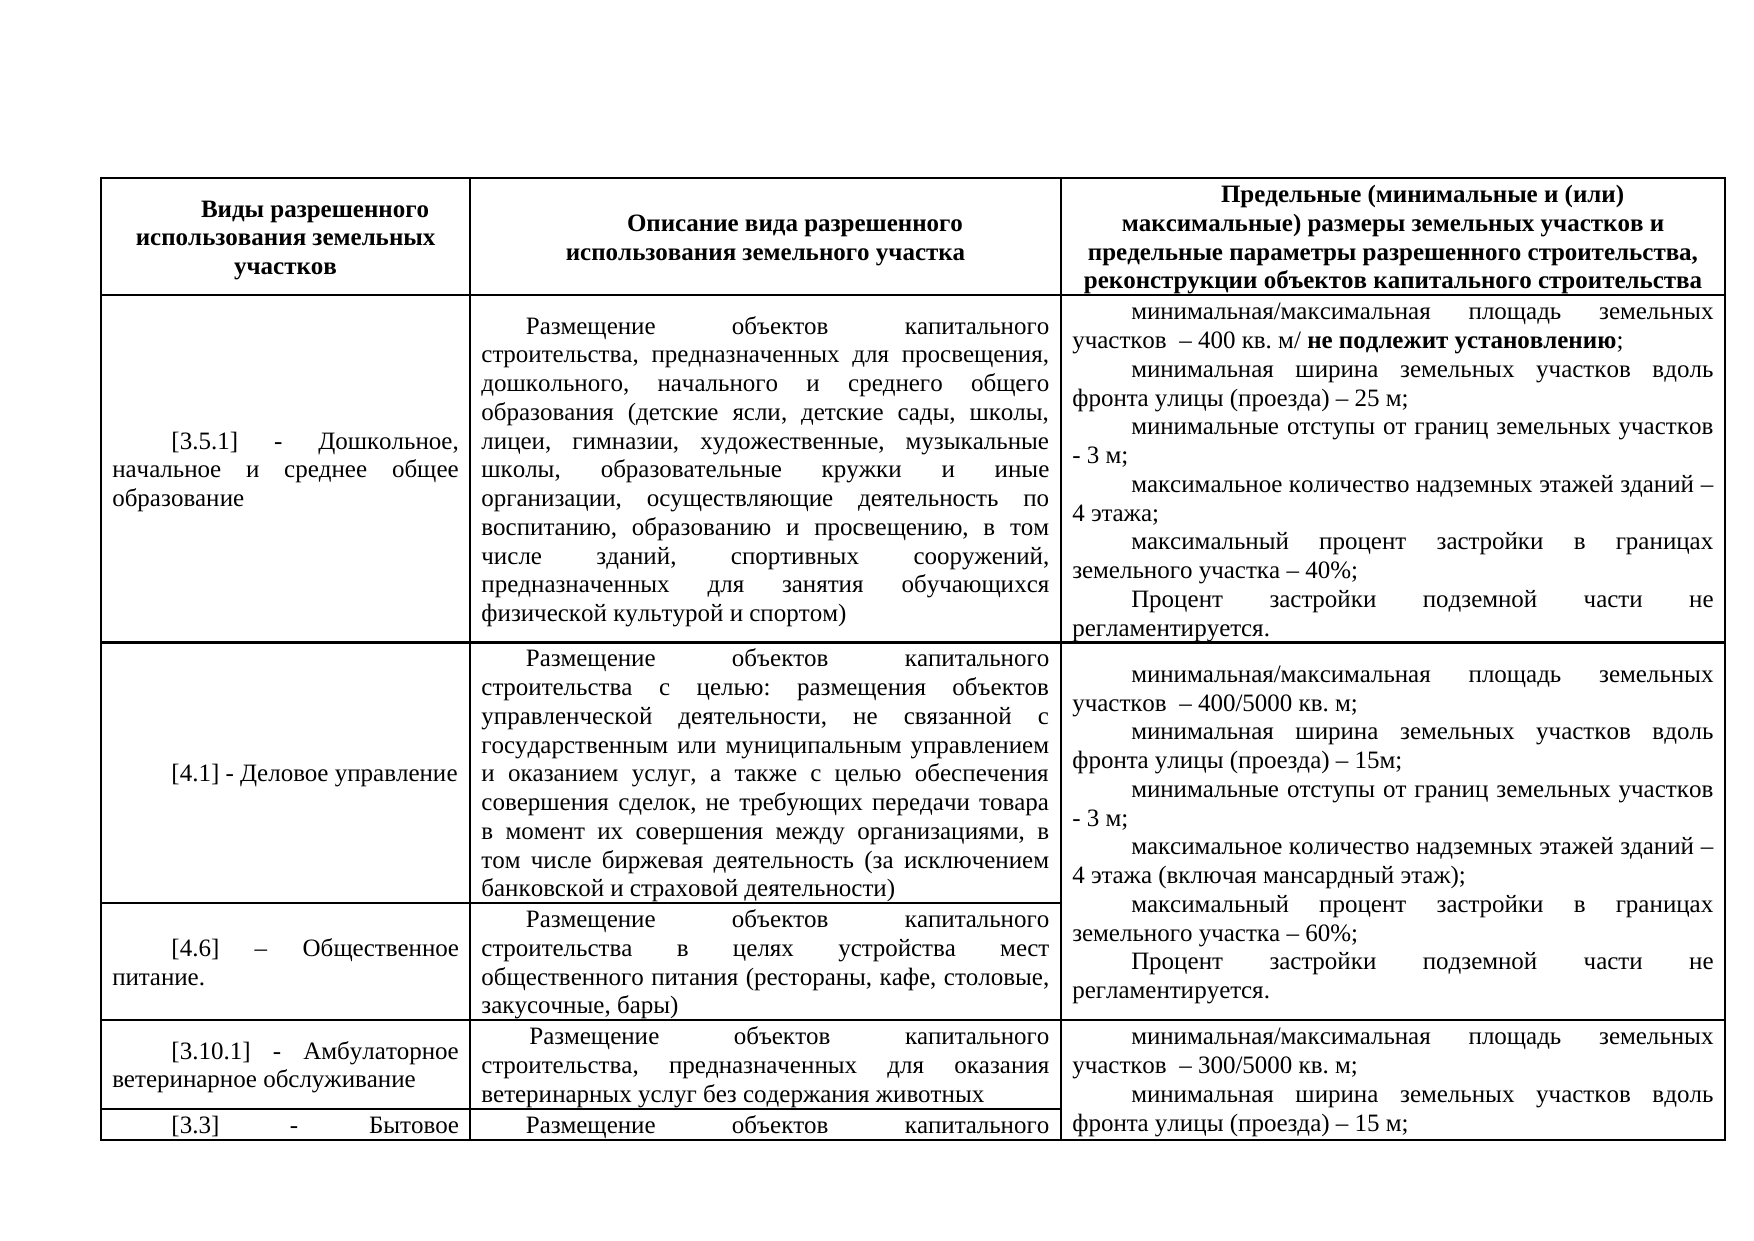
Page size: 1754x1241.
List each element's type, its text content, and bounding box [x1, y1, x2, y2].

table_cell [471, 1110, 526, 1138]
table_cell [4.1] - Деловое управление [102, 644, 469, 902]
table_header Виды разрешенного использования земельных участков [102, 179, 469, 294]
table_cell [3.10.1] - Амбулаторное ветеринарное обслуживание [102, 1021, 469, 1108]
table_cell Размещение объектов капитального строительства с целью: размещения объектов управленческой деятельности, не связанной с государственным или муниципальным управлением и оказанием услуг, а также с целью обеспечения совершения сделок, не требующих передачи товара в момент их совершения между организациями, в том числе биржевая деятельность (за исключением банковской и страховой деятельности) [471, 644, 1060, 902]
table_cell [102, 1110, 469, 1138]
table_cell Размещение объектов капитального строительства в целях устройства мест общественного питания (рестораны, кафе, столовые, закусочные, бары) [678, 904, 1060, 1019]
table_cell минимальная/максимальная площадь земельных участков – 300/5000 кв. м; минимальная ширина земельных участков вдоль фронта улицы (проезда) – 15 м; минимальные отступы от границ земельных участков - 3 м; максимальное количество надземных этажей зданий – 3 этажа (включая мансардный этаж); максимальный процент застройки в границах земельного участка – 60%; Процент застройки подземной части не регламентируется. [1062, 1021, 1724, 1138]
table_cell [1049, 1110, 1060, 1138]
table_cell [4.6] – Общественное питание. [102, 904, 469, 1019]
table_cell [3.5.1] - Дошкольное, начальное и среднее общее образование [102, 296, 469, 641]
table_cell Размещение объектов капитального строительства, предназначенных для просвещения, дошкольного, начального и среднего общего образования (детские ясли, детские сады, школы, лицеи, гимназии, художественные, музыкальные школы, образовательные кружки и иные организации, осуществляющие деятельность по воспитанию, образованию и просвещению, в том числе зданий, спортивных сооружений, предназначенных для занятия обучающихся физической культурой и спортом) [471, 296, 1060, 641]
table_cell минимальная/максимальная площадь земельных участков – 400/; минимальная ширина земельных участков вдоль фронта улицы (проезда) – 15м; минимальные отступы от границ земельных участков - 3 м; максимальное количество надземных этажей зданий – 4 этажа (включая мансардный этаж); максимальный процент застройки в границах земельного участка – 60%; Процент застройки подземной части не регламентируется. [1062, 644, 1724, 1019]
table_header Описание вида разрешенного использования земельного участка [471, 179, 1060, 294]
table_header Предельные (минимальные и (или) максимальные) размеры земельных участков и предельные параметры разрешенного строительства, реконструкции объектов капитального строительства [1062, 179, 1724, 294]
table_cell Размещение объектов капитального строительства, предназначенных для оказания ветеринарных услуг без содержания животных [471, 1021, 1060, 1108]
table_cell минимальная/максимальная площадь земельных участков – 400 кв. м/ не подлежит установлению; минимальная ширина земельных участков вдоль фронта улицы (проезда) – 25 м; минимальные отступы от границ земельных участков - 3 м; максимальное количество надземных этажей зданий – 4 этажа; максимальный процент застройки в границах земельного участка – 40%; Процент застройки подземной части не регламентируется. [1062, 296, 1724, 641]
